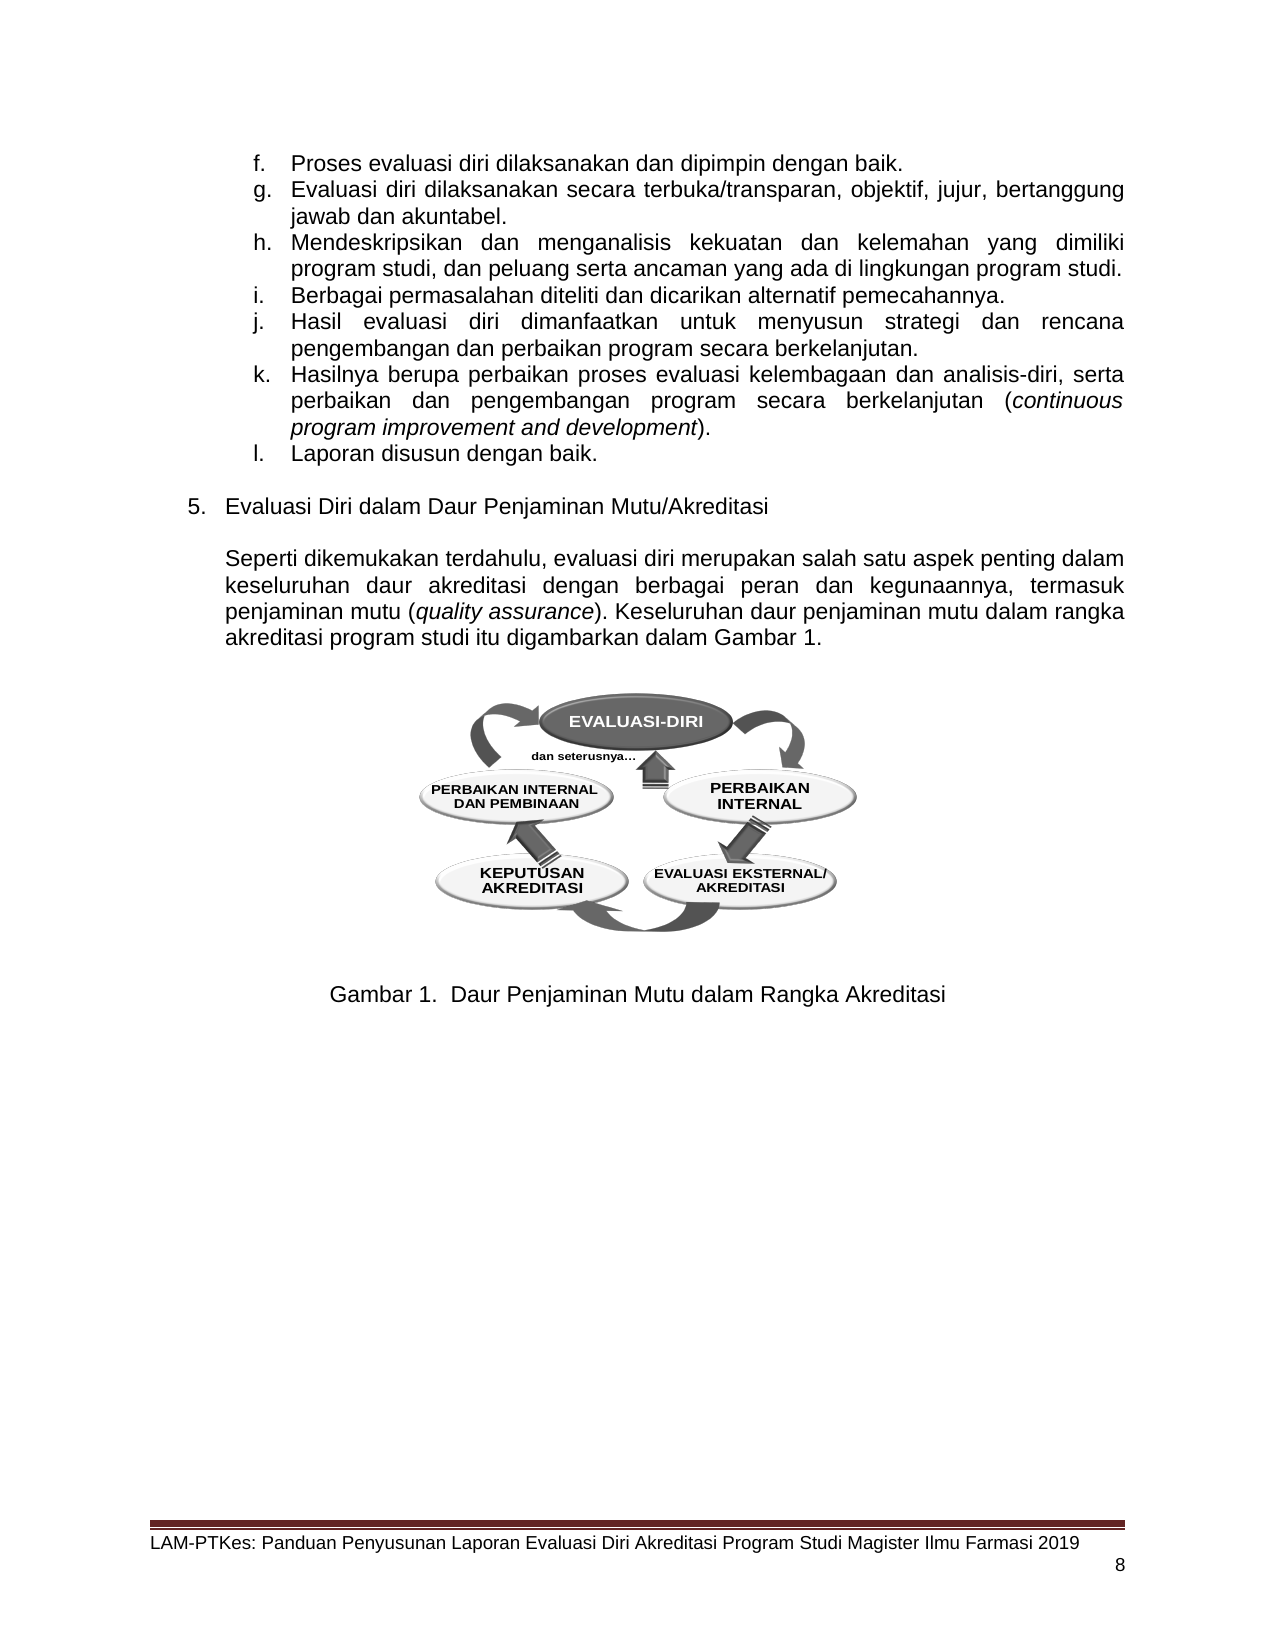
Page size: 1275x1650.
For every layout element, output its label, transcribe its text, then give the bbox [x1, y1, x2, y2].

list Hasil evaluasi diri dimanfaatkan untuk menyusun strategi dan rencana pengembangan dan perbaikan program secara berkelanjutan. [253, 308, 1125, 361]
text Gambar 1. Daur Penjaminan Mutu dalam Rangka Akreditasi [150, 981, 1125, 1007]
list Proses evaluasi diri dilaksanakan dan dipimpin dengan baik. [253, 150, 1125, 176]
list Evaluasi Diri dalam Daur Penjaminan Mutu/Akreditasi [187, 493, 1125, 519]
list Hasilnya berupa perbaikan proses evaluasi kelembagaan dan analisis-diri, serta perbaikan dan pengembangan program secara berkelanjutan (continuous program improvement and development). [253, 361, 1125, 440]
list Evaluasi diri dilaksanakan secara terbuka/transparan, objektif, jujur, bertanggung jawab dan akuntabel. [253, 176, 1125, 229]
list Mendeskripsikan dan menganalisis kekuatan dan kelemahan yang dimiliki program studi, dan peluang serta ancaman yang ada di lingkungan program studi. [253, 229, 1125, 282]
list Berbagai permasalahan diteliti dan dicarikan alternatif pemecahannya. [253, 282, 1125, 308]
list Laporan disusun dengan baik. [253, 440, 1125, 466]
text Seperti dikemukakan terdahulu, evaluasi diri merupakan salah satu aspek penting dalam keseluruhan daur akreditasi dengan berbagai peran dan kegunaannya, termasuk penjaminan mutu (quality assurance). Keseluruhan daur penjaminan mutu dalam rangka akreditasi program studi itu digambarkan dalam Gambar 1. [225, 545, 1125, 651]
